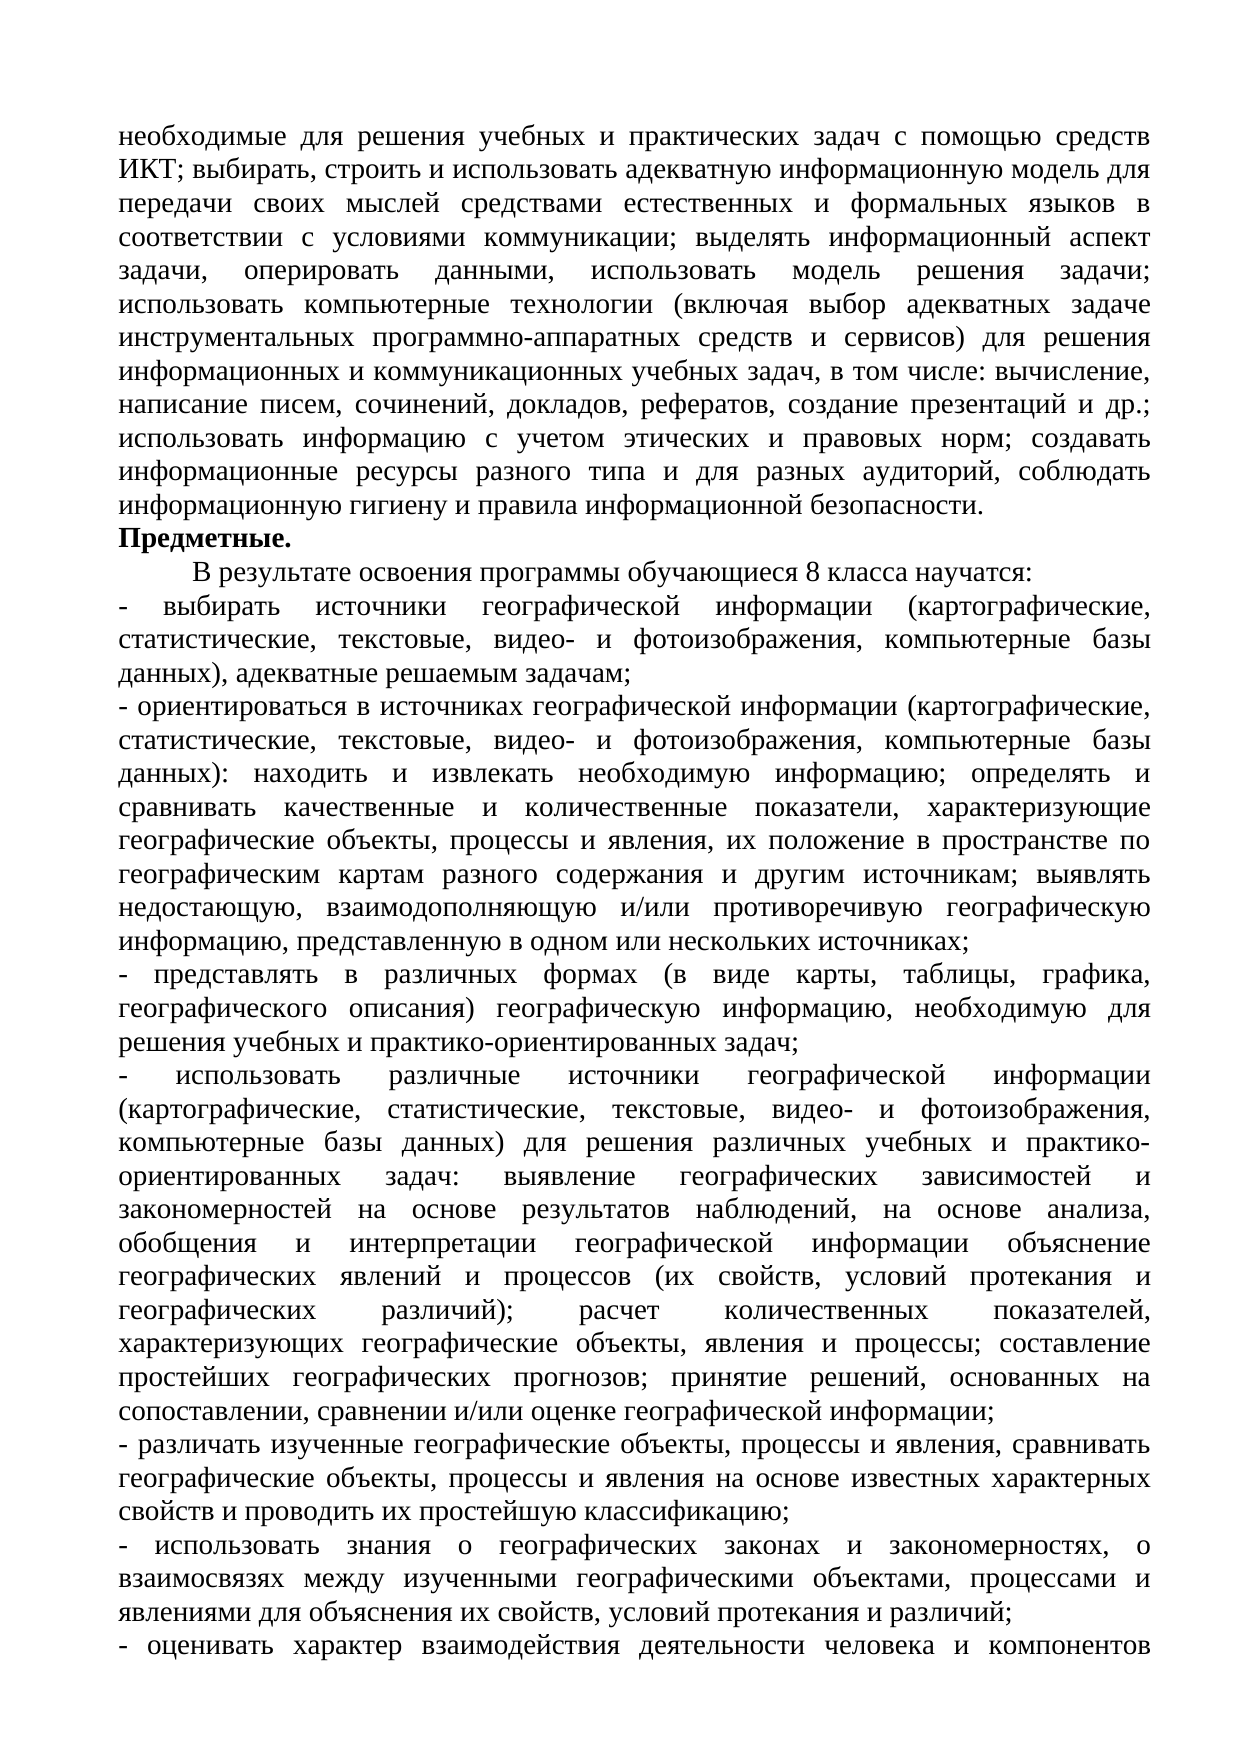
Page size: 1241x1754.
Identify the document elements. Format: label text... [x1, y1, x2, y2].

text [118, 118, 1152, 521]
text - использовать различные источники географической информации (картографические, статистические, текстовые, видео- и фотоизображения, компьютерные базы данных) для решения различных учебных и практико-ориентированных задач: выявление географических зависимостей и закономерностей на основе результатов наблюдений, на основе анализа, обобщения и интерпретации географической информации объяснение географических явлений и процессов (их свойств, условий протекания и географических различий); расчет количественных показателей, характеризующих географические объекты, явления и процессы; составление простейших географических прогнозов; принятие решений, основанных на сопоставлении, сравнении и/или оценке географической информации; [118, 1057, 1152, 1426]
text - использовать знания о географических законах и закономерностях, о взаимосвязях между изученными географическими объектами, процессами и явлениями для объяснения их свойств, условий протекания и различий; [118, 1527, 1152, 1627]
text Предметные. [118, 521, 1152, 554]
text - ориентироваться в источниках географической информации (картографические, статистические, текстовые, видео- и фотоизображения, компьютерные базы данных): находить и извлекать необходимую информацию; определять и сравнивать качественные и количественные показатели, характеризующие географические объекты, процессы и явления, их положение в пространстве по географическим картам разного содержания и другим источникам; выявлять недостающую, взаимодополняющую и/или противоречивую географическую информацию, представленную в одном или нескольких источниках; [118, 688, 1152, 957]
text - различать изученные географические объекты, процессы и явления, сравнивать географические объекты, процессы и явления на основе известных характерных свойств и проводить их простейшую классификацию; [118, 1426, 1152, 1527]
text - представлять в различных формах (в виде карты, таблицы, графика, географического описания) географическую информацию, необходимую для решения учебных и практико-ориентированных задач; [118, 957, 1152, 1057]
text - выбирать источники географической информации (картографические, статистические, текстовые, видео- и фотоизображения, компьютерные базы данных), адекватные решаемым задачам; [118, 588, 1152, 688]
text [118, 1627, 1152, 1661]
text В результате освоения программы обучающиеся 8 класса научатся: [118, 554, 1152, 588]
